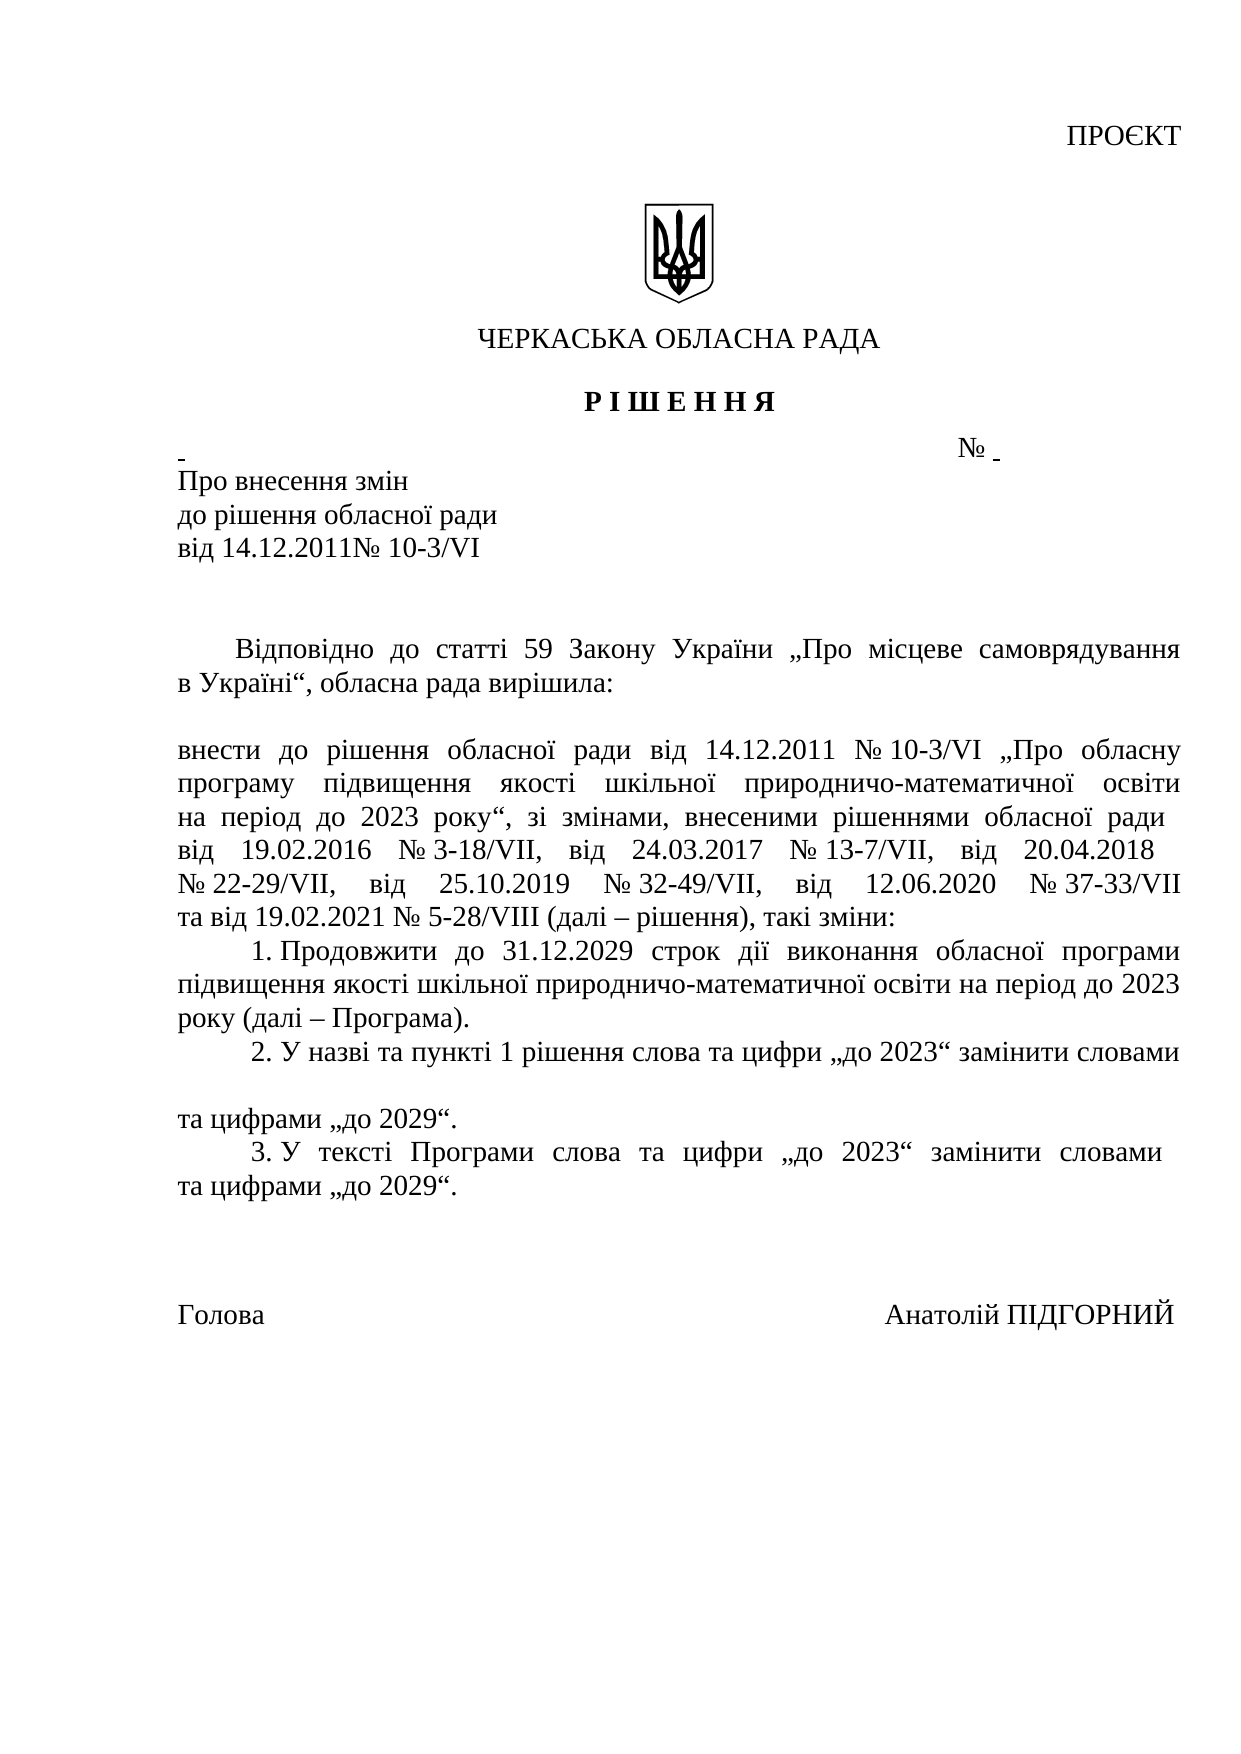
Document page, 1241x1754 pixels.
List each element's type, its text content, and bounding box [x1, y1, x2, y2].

text ПРОЄКТ [177, 118, 1181, 152]
text до рішення обласної ради [177, 497, 1181, 531]
text № [177, 430, 1181, 463]
text Про внесення змін [177, 463, 1181, 497]
text Відповідно до статті 59 Закону України „Про місцеве самоврядування в Україні“, обласна рада вирішила: [177, 631, 1181, 698]
text 3. У тексті Програми слова та цифри „до 2023“ замінити словами та цифрами „до 2029“. [177, 1134, 1181, 1201]
text 2. У назві та пункті 1 рішення слова та цифри „до 2023“ замінити словами та цифрами „до 2029“. [177, 1034, 1181, 1134]
text ЧЕРКАСЬКА ОБЛАСНА РАДА [177, 321, 1181, 355]
text внести до рішення обласної ради від 14.12.2011 № 10-3/VІ „Про обласну програму підвищення якості шкільної природничо-математичної освіти на період до 2023 року“, зі змінами, внесеними рішеннями обласної ради від 19.02.2016 № 3-18/VIІ, від 24.03.2017 № 13-7/VIІ, від 20.04.2018 № 22-29/VII, від 25.10.2019 № 32-49/VII, від 12.06.2020 № 37-33/VII та від 19.02.2021 № 5-28/VIIІ (далі – рішення), такі зміни: [177, 732, 1181, 933]
text Голова Анатолій ПІДГОРНИЙ [177, 1297, 1181, 1331]
picture [622, 185, 736, 322]
text від 14.12.2011№ 10-3/VІ [177, 531, 1181, 564]
text 1. Продовжити до 31.12.2029 строк дії виконання обласної програми підвищення якості шкільної природничо-математичної освіти на період до 2023 року (далі – Програма). [177, 933, 1181, 1034]
text Р І Ш Е Н Н Я [177, 384, 1181, 417]
